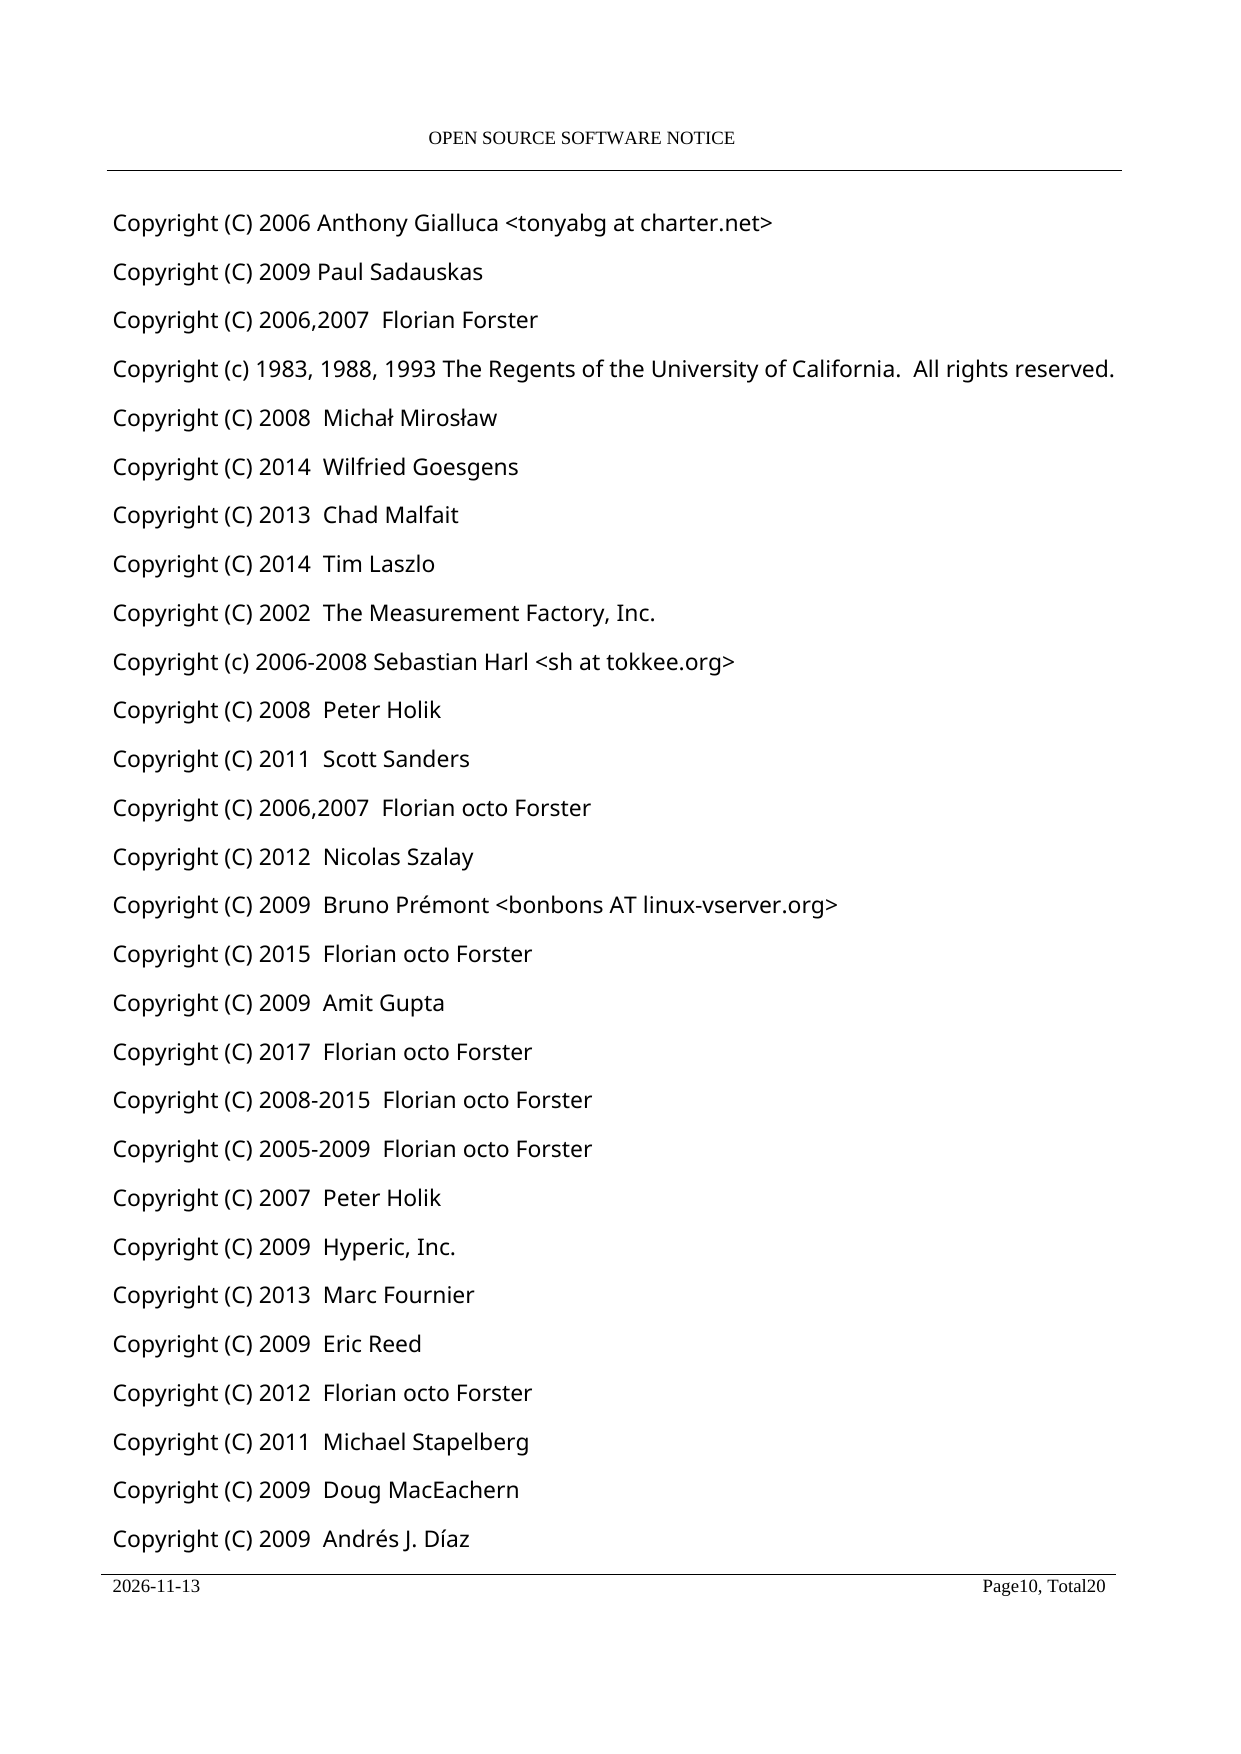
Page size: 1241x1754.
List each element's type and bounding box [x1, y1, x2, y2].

text [112, 206, 1128, 1555]
